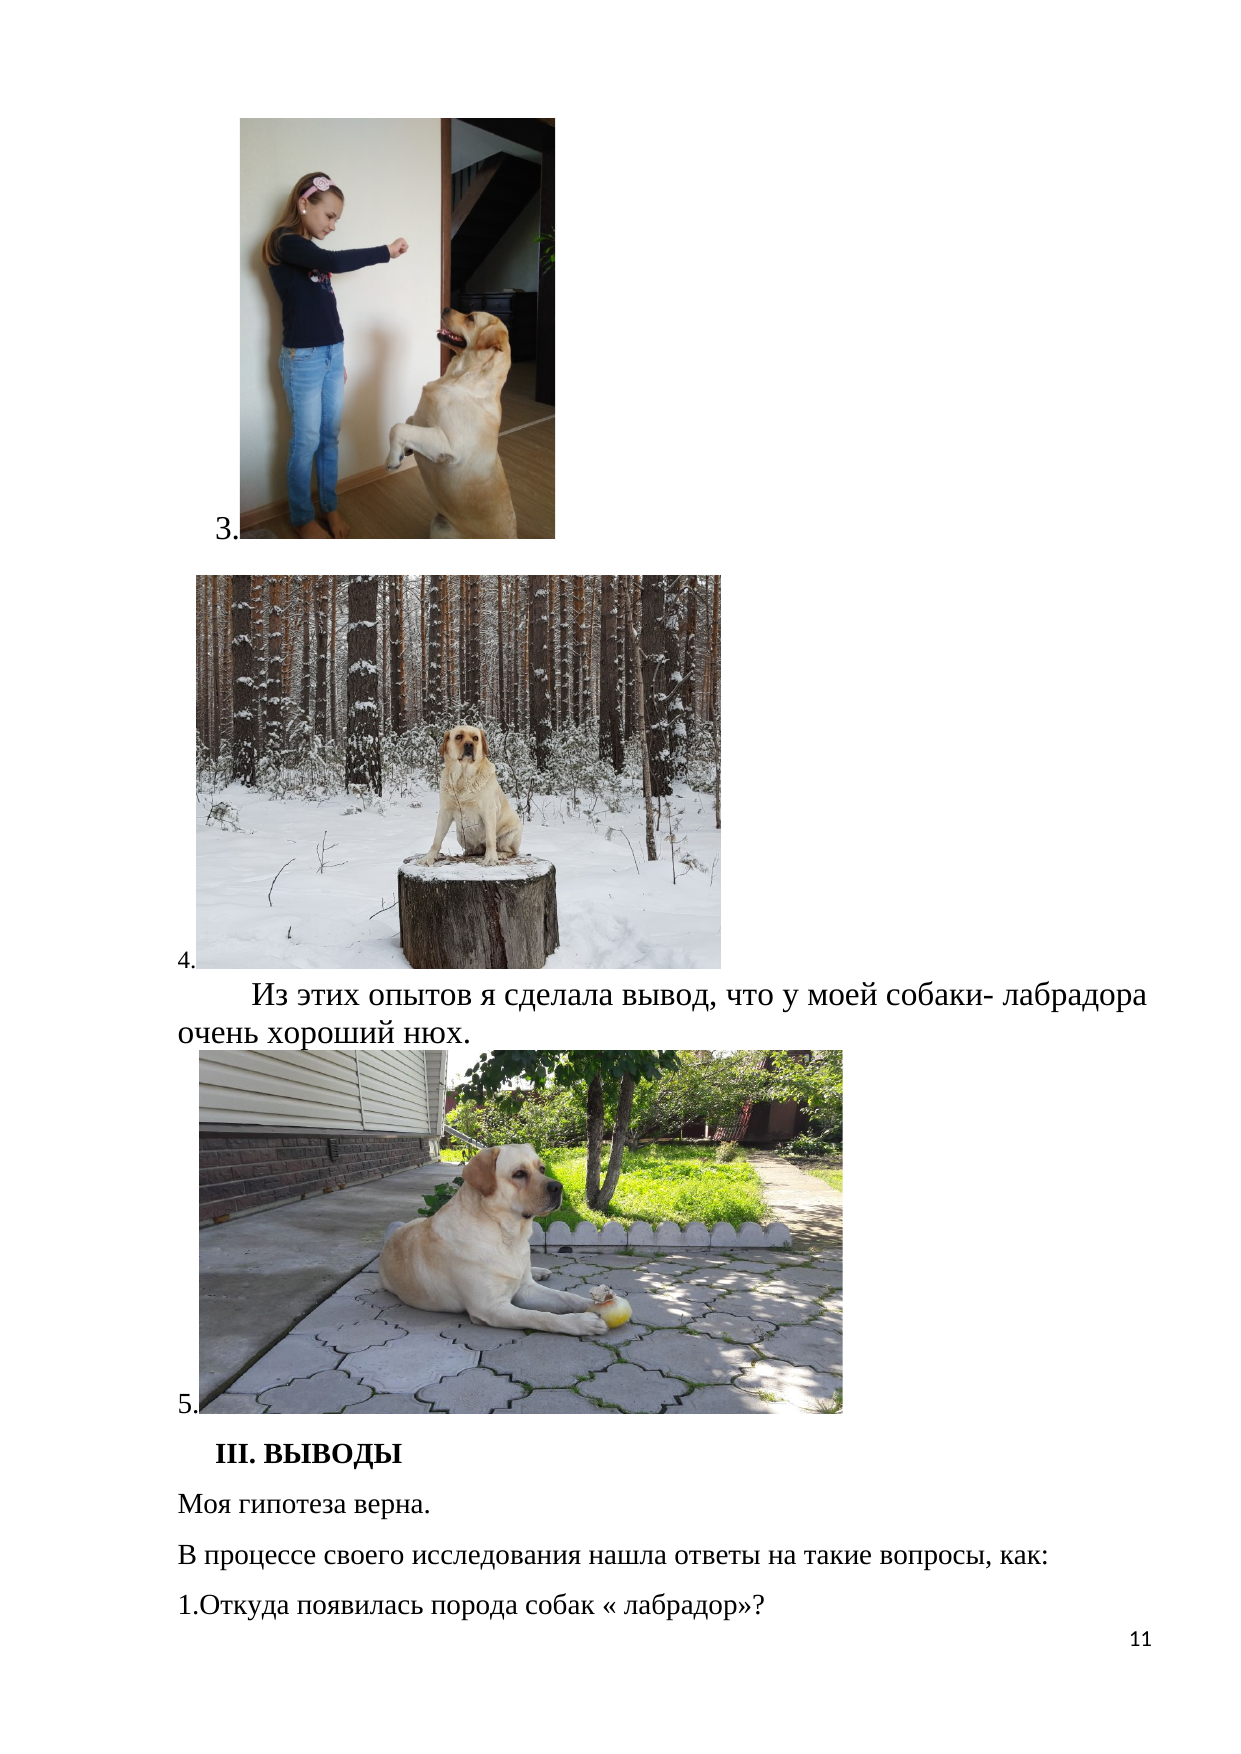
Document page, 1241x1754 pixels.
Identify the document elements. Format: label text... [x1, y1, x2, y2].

text В процессе своего исследования нашла ответы на такие вопросы, как: [177, 1537, 1152, 1570]
text Из этих опытов я сделала вывод, что у моей собаки- лабрадора очень хороший нюх. [177, 974, 1152, 1051]
picture [199, 1050, 843, 1414]
text 1.Откуда появилась порода собак « лабрадор»? [177, 1587, 1152, 1621]
text III. ВЫВОДЫ [215, 1436, 1152, 1470]
picture [196, 575, 721, 969]
picture [239, 118, 556, 539]
text Моя гипотеза верна. [177, 1487, 1152, 1520]
